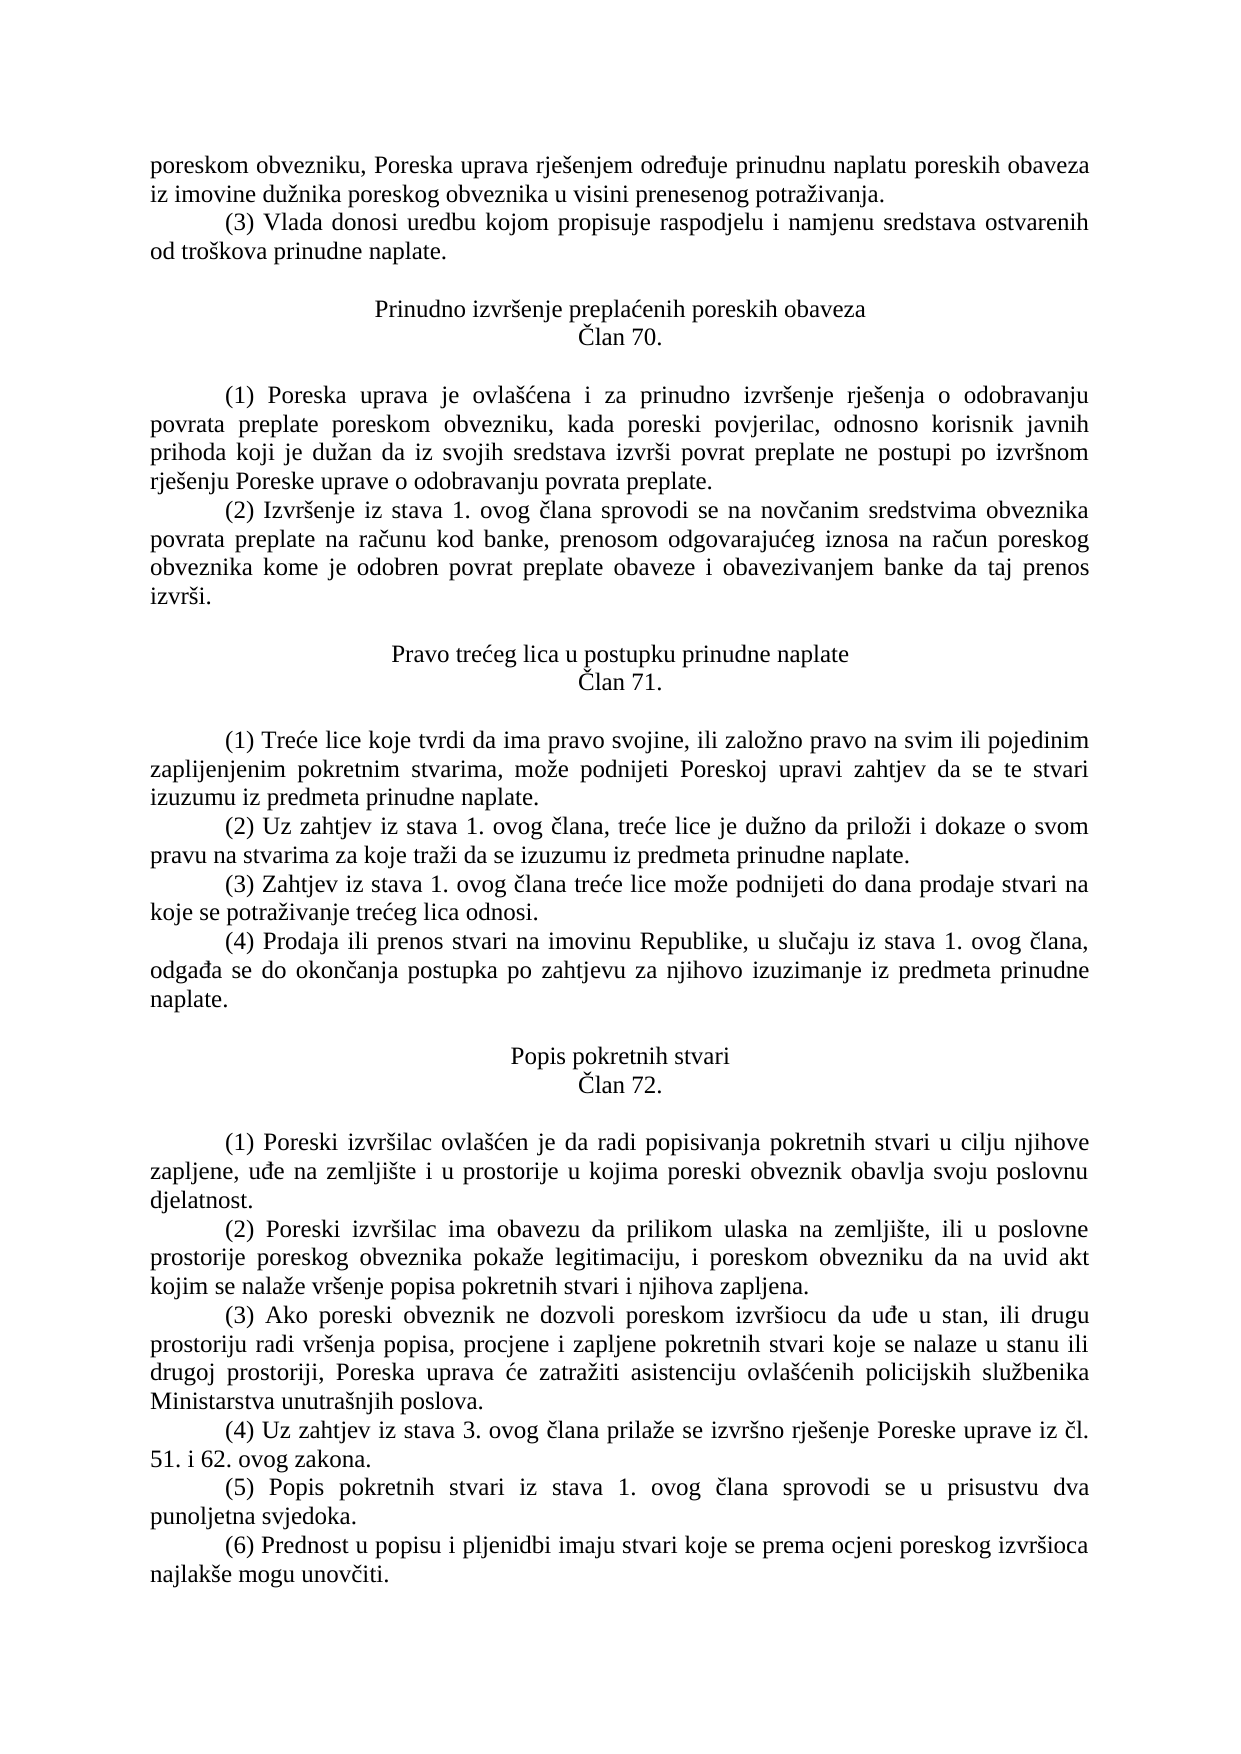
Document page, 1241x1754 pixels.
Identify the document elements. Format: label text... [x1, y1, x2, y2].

text Pravo trećeg lica u postupku prinudne naplate [150, 639, 1090, 667]
text Popis pokretnih stvari [150, 1041, 1090, 1070]
text (3) Ako poreski obveznik ne dozvoli poreskom izvršiocu da uđe u stan, ili drugu prostoriju radi vršenja popisa, procjene i zapljene pokretnih stvari koje se nalaze u stanu ili drugoj prostoriji, Poreska uprava će zatražiti asistenciju ovlašćenih policijskih službenika Ministarstva unutrašnjih poslova. [150, 1300, 1090, 1415]
text (2) Izvršenje iz stava 1. ovog člana sprovodi se na novčanim sredstvima obveznika povrata preplate na računu kod banke, prenosom odgovarajućeg iznosa na račun poreskog obveznika kome je odobren povrat preplate obaveze i obavezivanjem banke da taj prenos izvrši. [150, 495, 1090, 610]
text Član 72. [150, 1070, 1090, 1099]
text (2) Poreski izvršilac ima obavezu da prilikom ulaska na zemljište, ili u poslovne prostorije poreskog obveznika pokaže legitimaciju, i poreskom obvezniku da na uvid akt kojim se nalaže vršenje popisa pokretnih stvari i njihova zapljena. [150, 1214, 1090, 1300]
text Član 71. [150, 667, 1090, 696]
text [150, 150, 1090, 207]
text (4) Uz zahtjev iz stava 3. ovog člana prilaže se izvršno rješenje Poreske uprave iz čl. 51. i 62. ovog zakona. [150, 1415, 1090, 1472]
text Član 70. [150, 322, 1090, 351]
text (1) Poreska uprava je ovlašćena i za prinudno izvršenje rješenja o odobravanju povrata preplate poreskom obvezniku, kada poreski povjerilac, odnosno korisnik javnih prihoda koji je dužan da iz svojih sredstava izvrši povrat preplate ne postupi po izvršnom rješenju Poreske uprave o odobravanju povrata preplate. [150, 380, 1090, 495]
text (2) Uz zahtjev iz stava 1. ovog člana, treće lice je dužno da priloži i dokaze o svom pravu na stvarima za koje traži da se izuzumu iz predmeta prinudne naplate. [150, 811, 1090, 869]
text (4) Prodaja ili prenos stvari na imovinu Republike, u slučaju iz stava 1. ovog člana, odgađa se do okončanja postupka po zahtjevu za njihovo izuzimanje iz predmeta prinudne naplate. [150, 926, 1090, 1012]
text (3) Vlada donosi uredbu kojom propisuje raspodjelu i namjenu sredstava ostvarenih od troškova prinudne naplate. [150, 207, 1090, 265]
text (1) Treće lice koje tvrdi da ima pravo svojine, ili založno pravo na svim ili pojedinim zaplijenjenim pokretnim stvarima, može podnijeti Poreskoj upravi zahtjev da se te stvari izuzumu iz predmeta prinudne naplate. [150, 725, 1090, 811]
text (1) Poreski izvršilac ovlašćen je da radi popisivanja pokretnih stvari u cilju njihove zapljene, uđe na zemljište i u prostorije u kojima poreski obveznik obavlja svoju poslovnu djelatnost. [150, 1127, 1090, 1214]
text (5) Popis pokretnih stvari iz stava 1. ovog člana sprovodi se u prisustvu dva punoljetna svjedoka. [150, 1472, 1090, 1530]
text Prinudno izvršenje preplaćenih poreskih obaveza [150, 294, 1090, 322]
text (3) Zahtjev iz stava 1. ovog člana treće lice može podnijeti do dana prodaje stvari na koje se potraživanje trećeg lica odnosi. [150, 869, 1090, 926]
text (6) Prednost u popisu i pljenidbi imaju stvari koje se prema ocjeni poreskog izvršioca najlakše mogu unovčiti. [150, 1530, 1090, 1587]
